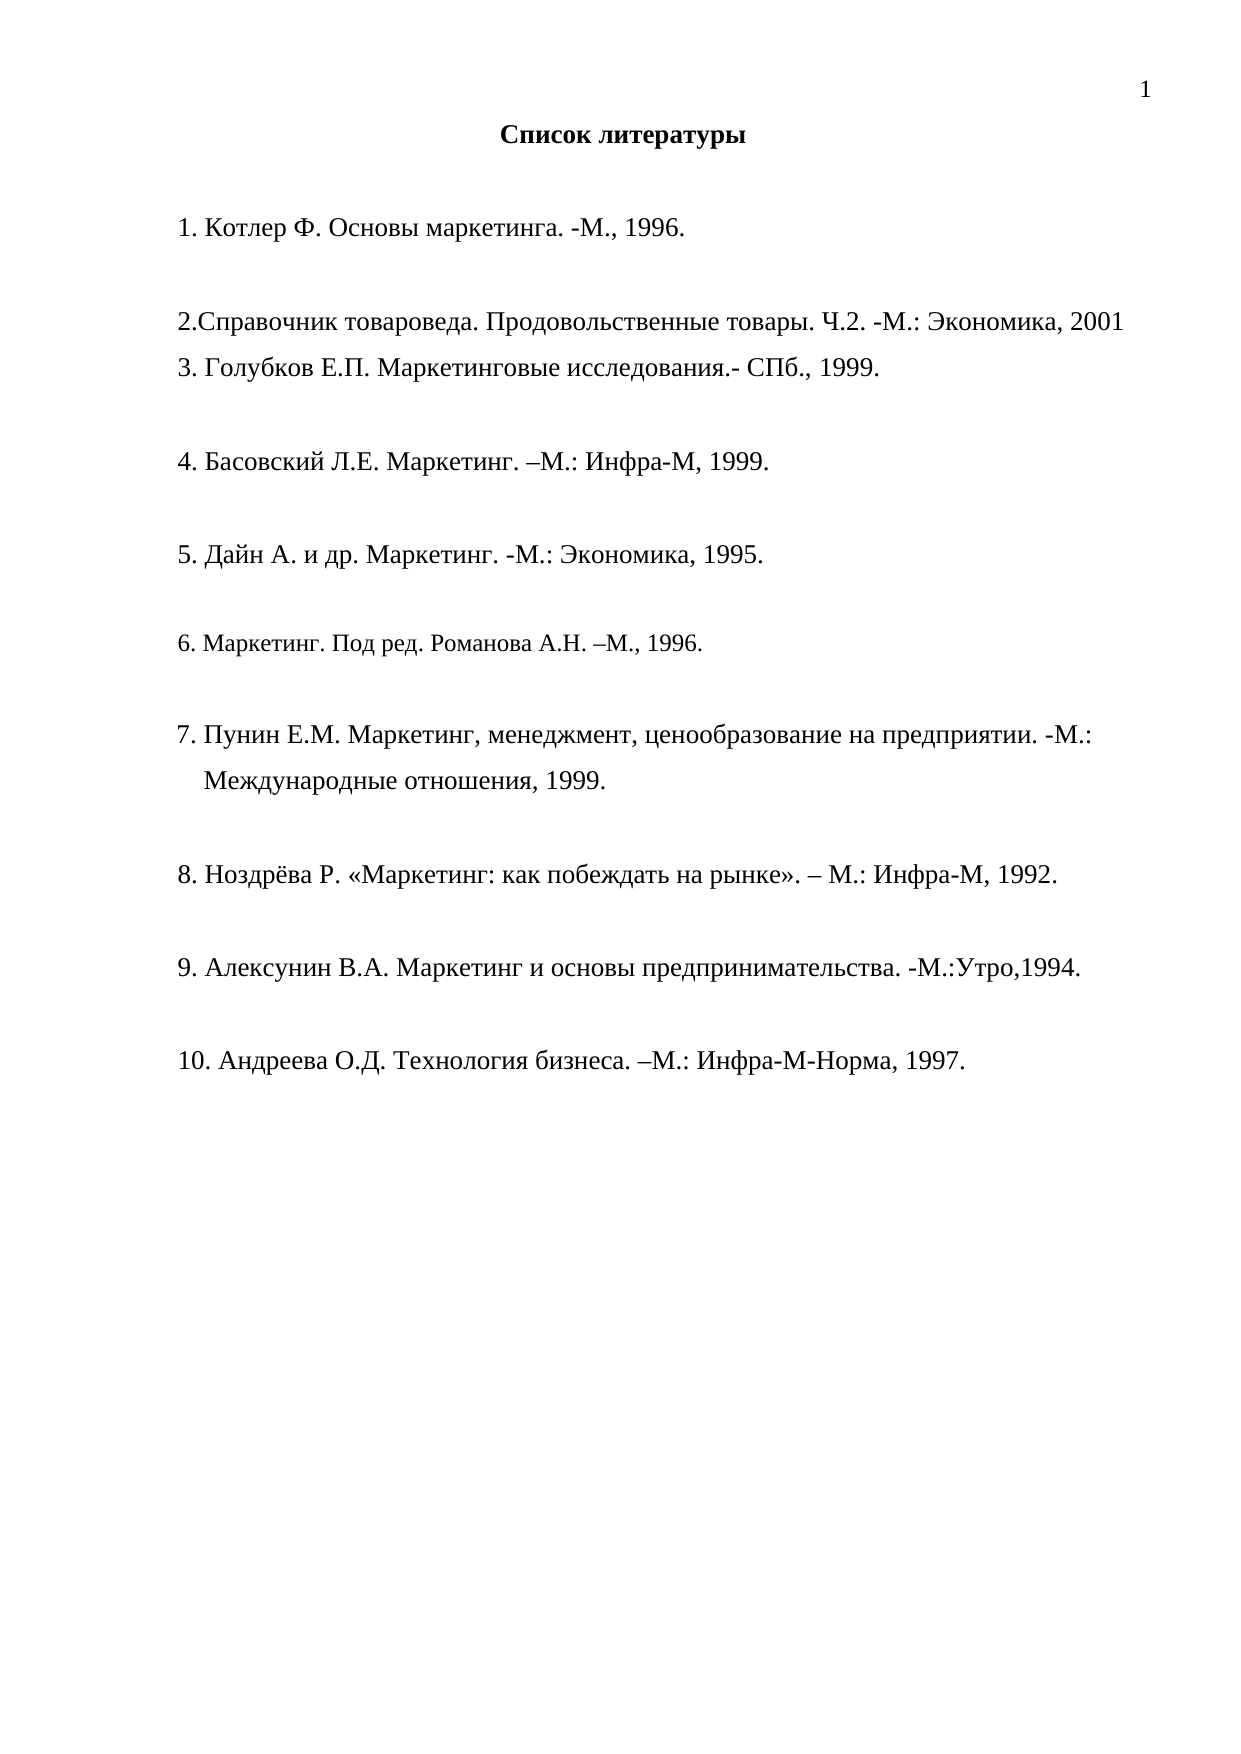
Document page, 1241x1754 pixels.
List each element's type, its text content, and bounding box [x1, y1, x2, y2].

text Международные отношения, 1999. [88, 764, 1231, 796]
text 9. Алексунин В.А. Маркетинг и основы предпринимательства. -М.:Утро,1994. [177, 951, 1152, 982]
text 1. Котлер Ф. Основы маркетинга. -М., 1996. [177, 211, 1152, 243]
text 2.Справочник товароведа. Продовольственные товары. Ч.2. -М.: Экономика, 2001 [177, 305, 1152, 336]
text 5. Дайн А. и др. Маркетинг. -М.: Экономика, 1995. [177, 538, 1152, 569]
subtitle Список литературы [177, 118, 1152, 149]
text 4. Басовский Л.Е. Маркетинг. –М.: Инфра-М, 1999. [177, 445, 1152, 476]
text 6. Маркетинг. Под ред. Романова А.Н. –М., 1996. [177, 628, 1152, 657]
text 7. Пунин Е.М. Маркетинг, менеджмент, ценообразование на предприятии. -М.: [88, 718, 1231, 749]
text 3. Голубков Е.П. Маркетинговые исследования.- СПб., 1999. [177, 351, 1152, 383]
text 10. Андреева О.Д. Технология бизнеса. –М.: Инфра-М-Норма, 1997. [177, 1044, 1152, 1076]
text 8. Ноздрёва Р. «Маркетинг: как побеждать на рынке». – М.: Инфра-М, 1992. [177, 858, 1231, 889]
